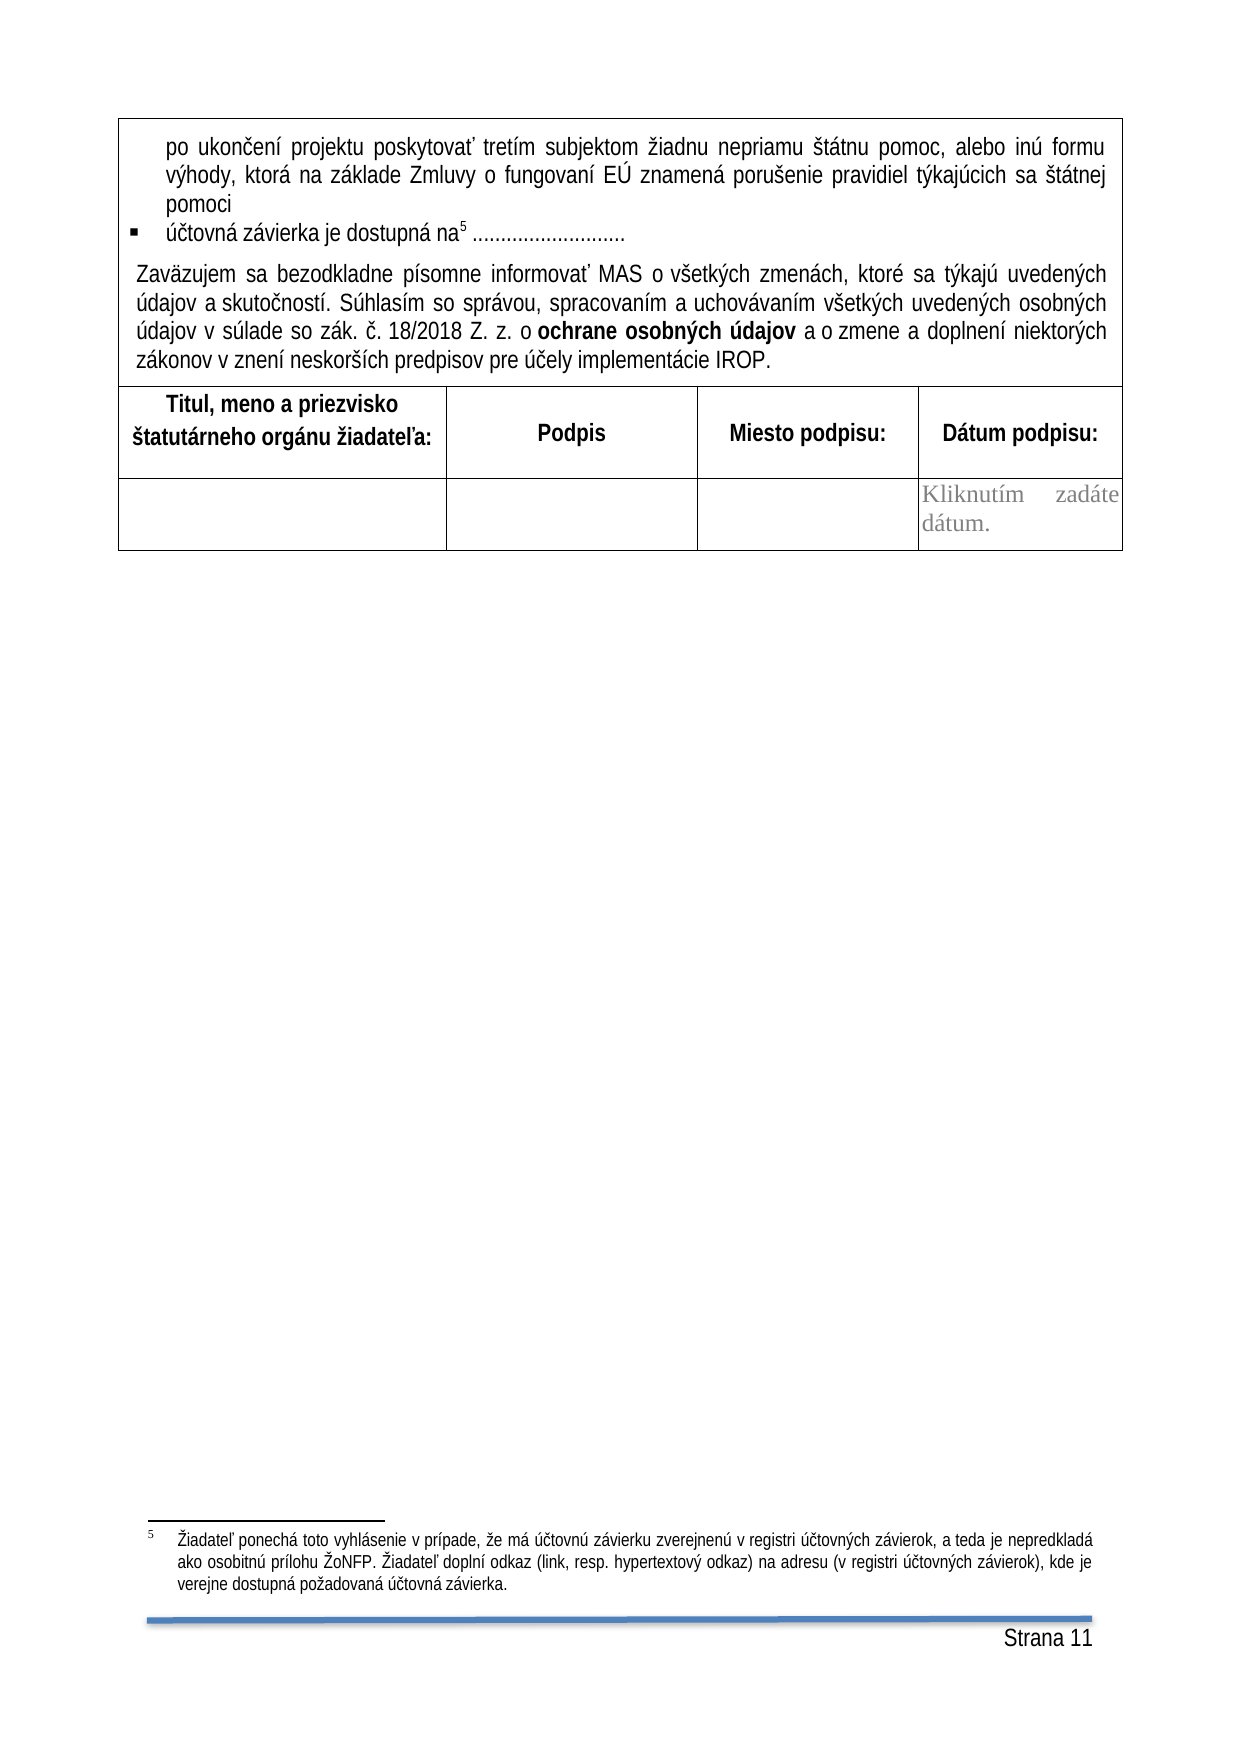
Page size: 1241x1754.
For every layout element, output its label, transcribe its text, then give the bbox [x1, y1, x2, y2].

table_cell Dátum podpisu: [919, 387, 1122, 478]
table_cell Titul, meno a priezvisko štatutárneho orgánu žiadateľa: [119, 387, 446, 478]
table_cell Podpis [447, 387, 697, 478]
table_cell Miesto podpisu: [698, 387, 918, 478]
table_cell [447, 479, 697, 550]
table_cell [698, 479, 918, 550]
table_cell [119, 119, 1122, 386]
table_cell [119, 479, 446, 550]
